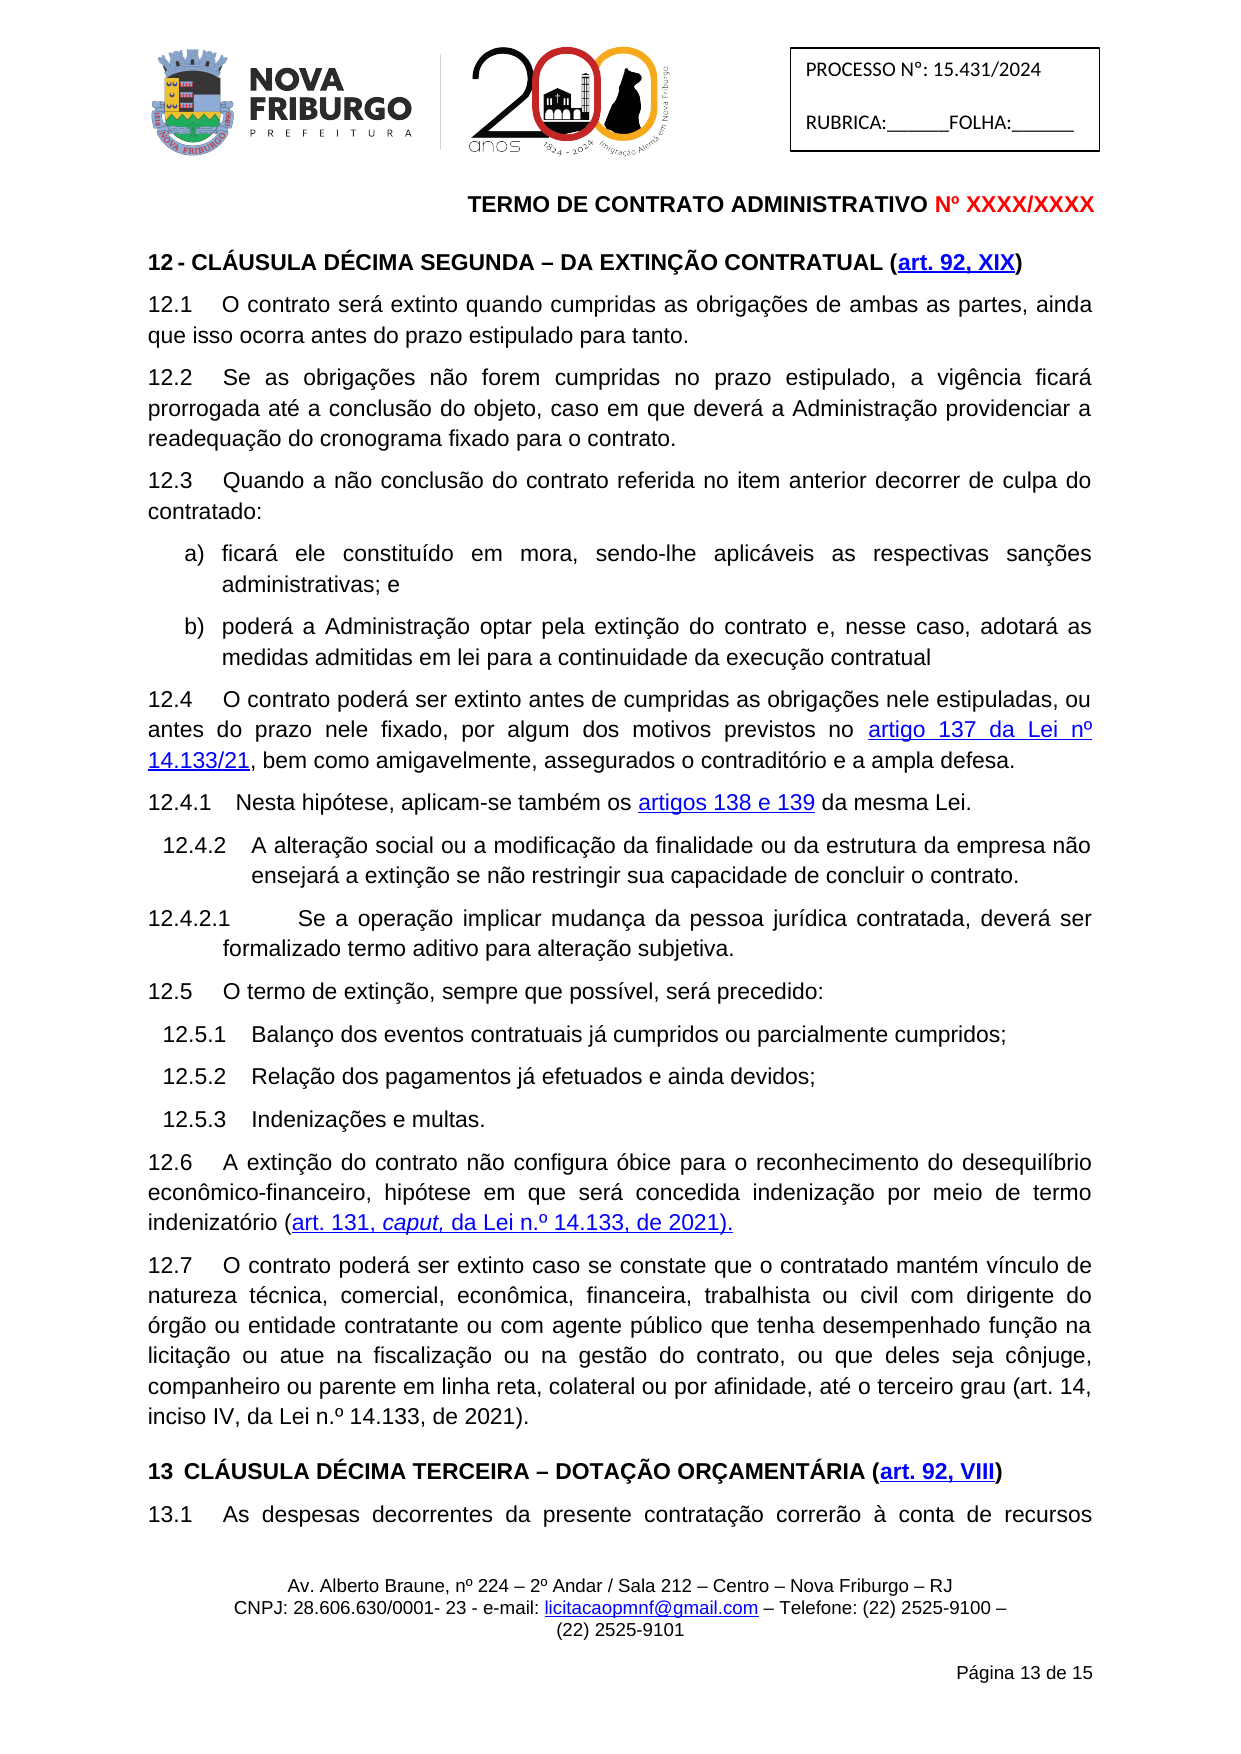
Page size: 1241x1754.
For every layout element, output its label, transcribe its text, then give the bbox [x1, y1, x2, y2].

list Balanço dos eventos contratuais já cumpridos ou parcialmente cumpridos; [162, 1021, 1092, 1047]
list Quando a não conclusão do contrato referida no item anterior decorrer de culpa do contratado: [148, 467, 1092, 524]
list poderá a Administração optar pela extinção do contrato e, nesse caso, adotará as medidas admitidas em lei para a continuidade da execução contratual [184, 613, 1092, 670]
list O termo de extinção, sempre que possível, será precedido: [148, 978, 1092, 1004]
list O contrato será extinto quando cumpridas as obrigações de ambas as partes, ainda que isso ocorra antes do prazo estipulado para tanto. [148, 291, 1092, 348]
list A alteração social ou a modificação da finalidade ou da estrutura da empresa não ensejará a extinção se não restringir sua capacidade de concluir o contrato. [162, 832, 1092, 889]
list CLÁUSULA DÉCIMA TERCEIRA – DOTAÇÃO ORÇAMENTÁRIA (art. 92, VIII) [148, 1458, 1092, 1484]
list Se as obrigações não forem cumpridas no prazo estipulado, a vigência ficará prorrogada até a conclusão do objeto, caso em que deverá a Administração providenciar a readequação do cronograma fixado para o contrato. [148, 364, 1092, 451]
list O contrato poderá ser extinto antes de cumpridas as obrigações nele estipuladas, ou antes do prazo nele fixado, por algum dos motivos previstos no artigo 137 da Lei nº 14.133/21, bem como amigavelmente, assegurados o contraditório e a ampla defesa. [148, 686, 1092, 773]
list As despesas decorrentes da presente contratação correrão à conta de recursos específicos consignados no Orçamento do Município, na forma abaixo: [148, 1501, 1092, 1527]
list - CLÁUSULA DÉCIMA SEGUNDA – DA EXTINÇÃO CONTRATUAL (art. 92, XIX) [148, 249, 1092, 275]
list Indenizações e multas. [162, 1106, 1092, 1132]
picture [124, 14, 702, 185]
list Nesta hipótese, aplicam-se também os artigos 138 e 139 da mesma Lei. [148, 789, 1092, 816]
list Relação dos pagamentos já efetuados e ainda devidos; [162, 1063, 1092, 1090]
list ficará ele constituído em mora, sendo-lhe aplicáveis as respectivas sanções administrativas; e [184, 540, 1092, 597]
list Se a operação implicar mudança da pessoa jurídica contratada, deverá ser formalizado termo aditivo para alteração subjetiva. [148, 905, 1092, 962]
list A extinção do contrato não configura óbice para o reconhecimento do desequilíbrio econômico-financeiro, hipótese em que será concedida indenização por meio de termo indenizatório (art. 131, caput, da Lei n.º 14.133, de 2021). [148, 1149, 1092, 1236]
list O contrato poderá ser extinto caso se constate que o contratado mantém vínculo de natureza técnica, comercial, econômica, financeira, trabalhista ou civil com dirigente do órgão ou entidade contratante ou com agente público que tenha desempenhado função na licitação ou atue na fiscalização ou na gestão do contrato, ou que deles seja cônjuge, companheiro ou parente em linha reta, colateral ou por afinidade, até o terceiro grau (art. 14, inciso IV, da Lei n.º 14.133, de 2021). [148, 1252, 1092, 1429]
